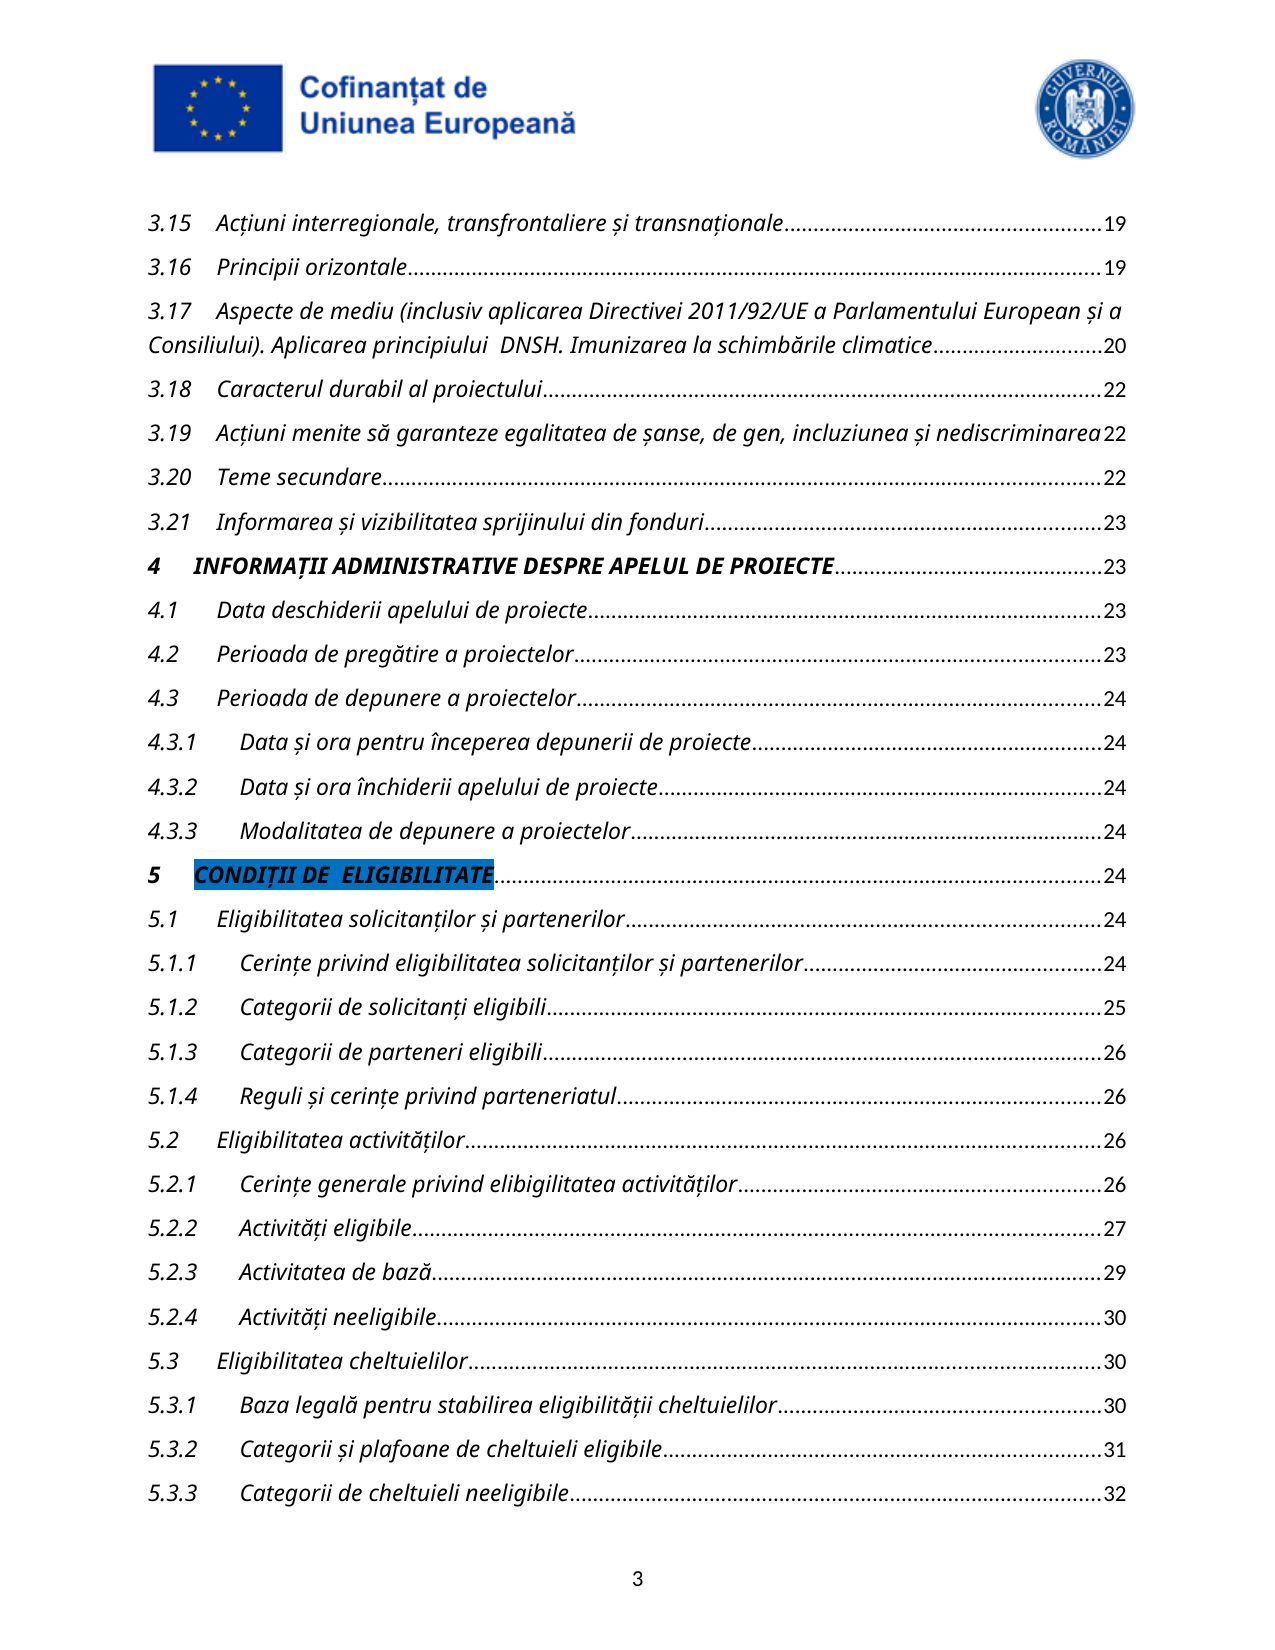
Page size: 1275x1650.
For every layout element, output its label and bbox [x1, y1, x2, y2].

picture [147, 59, 1137, 161]
